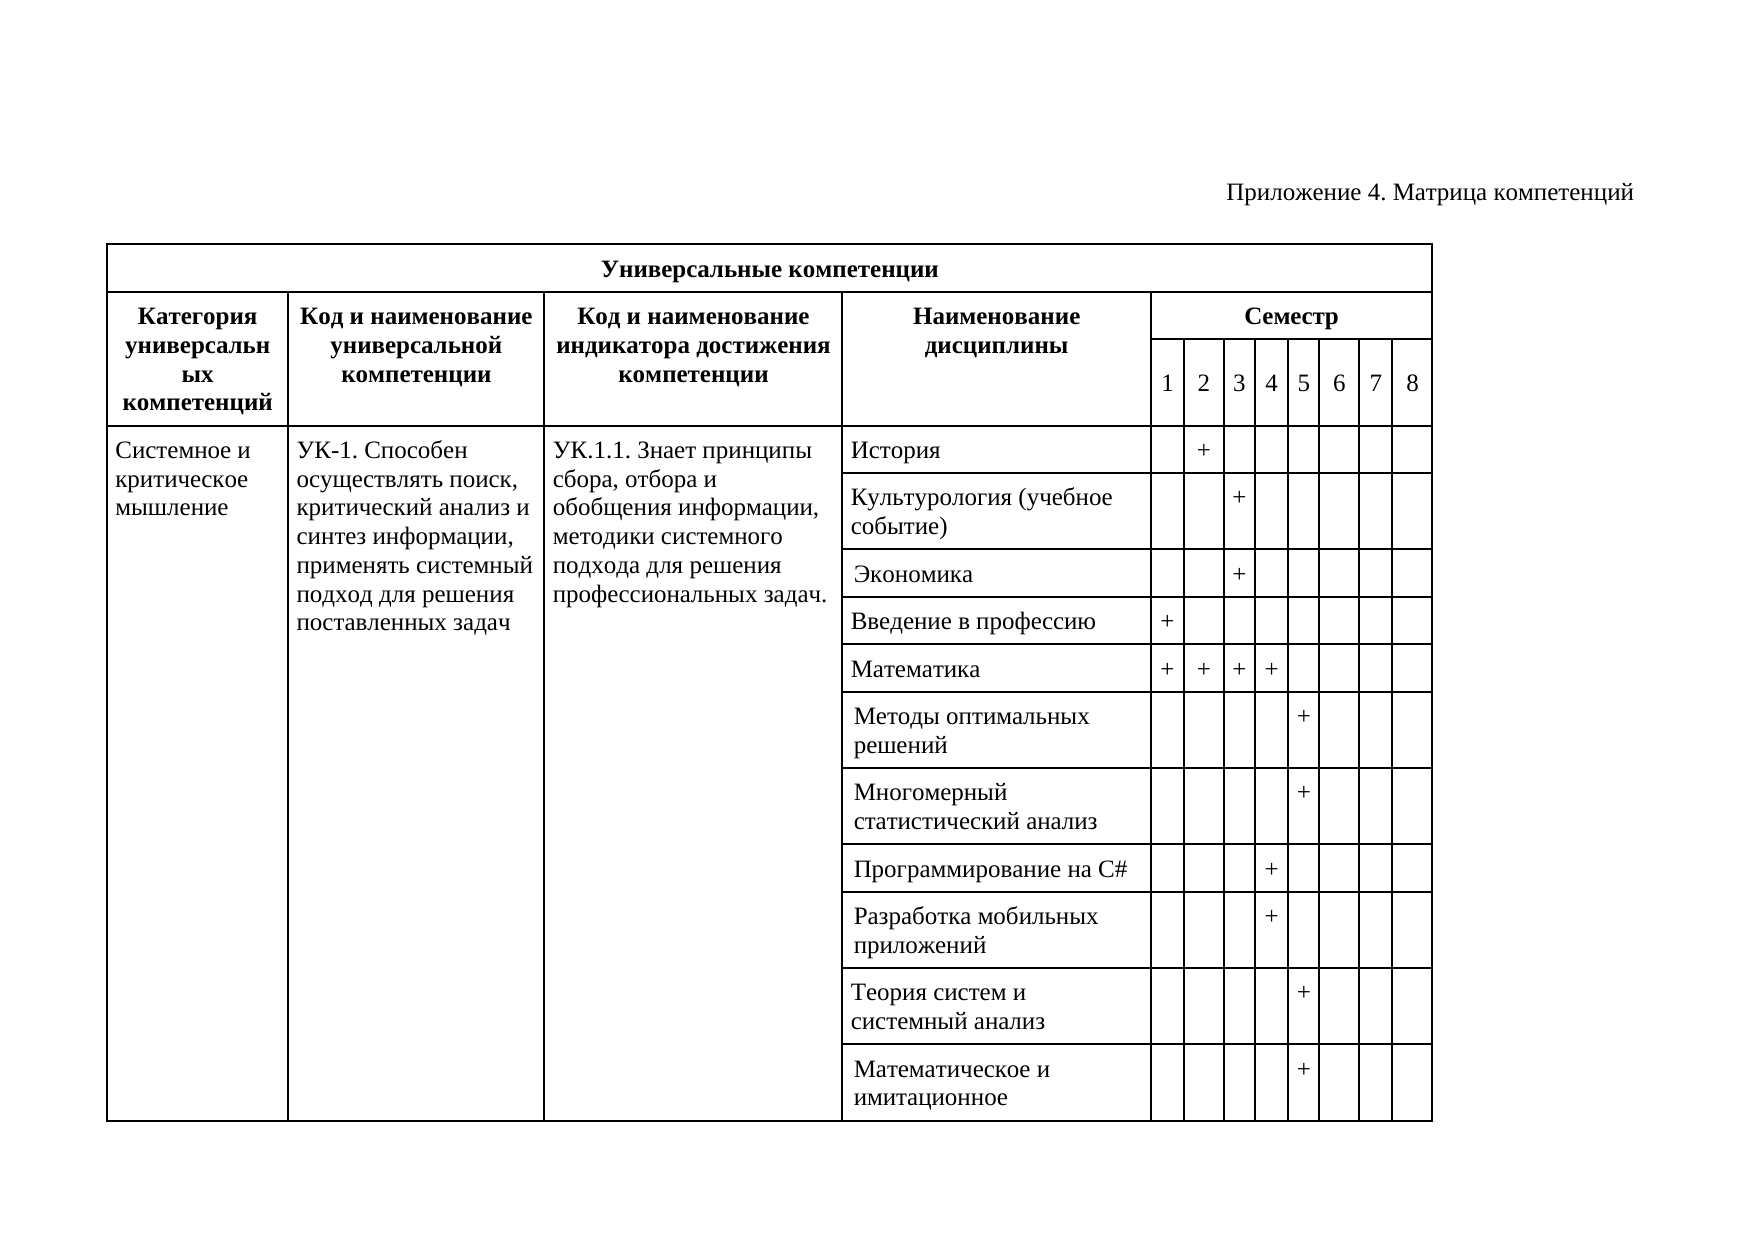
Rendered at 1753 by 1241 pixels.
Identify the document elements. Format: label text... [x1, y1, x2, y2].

table_cell [1225, 893, 1254, 967]
table_cell [1185, 693, 1223, 767]
table_cell [1225, 769, 1254, 843]
table_cell УК.1.1. Знает принципы сбора, отбора и обобщения информации, методики системного подхода для решения профессиональных задач. [545, 427, 841, 1119]
table_cell [1225, 427, 1254, 472]
table_cell [1152, 474, 1183, 548]
table_cell [1393, 969, 1431, 1043]
table_cell [1320, 598, 1358, 643]
table_cell Теория систем и системный анализ [843, 969, 1150, 1043]
table_cell [1320, 693, 1358, 767]
table_cell [1360, 845, 1391, 891]
table_cell Разработка мобильных приложений [843, 893, 1150, 967]
table_cell 3 [1225, 340, 1254, 424]
table_cell [1289, 893, 1318, 967]
table_cell [1256, 693, 1287, 767]
table_cell [1360, 1045, 1391, 1119]
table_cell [843, 1045, 1150, 1119]
table_cell + [1225, 550, 1254, 596]
text Приложение 4. Матрица компетенций [118, 177, 1634, 206]
table_cell [1152, 693, 1183, 767]
table_cell [1393, 550, 1431, 596]
table_cell 4 [1256, 340, 1287, 424]
table_cell [1256, 1045, 1287, 1119]
table_cell [1256, 427, 1287, 472]
table_cell [1256, 474, 1287, 548]
table_cell [1185, 550, 1223, 596]
table_cell [1185, 474, 1223, 548]
table_cell [1289, 645, 1318, 691]
table_cell [1152, 969, 1183, 1043]
table_cell Системное и критическое мышление [108, 427, 287, 1119]
table_cell + [1256, 645, 1287, 691]
table_cell [1152, 427, 1183, 472]
table_cell История [843, 427, 1150, 472]
table_cell [1320, 427, 1358, 472]
table_cell 2 [1185, 340, 1223, 424]
table_cell + [1225, 645, 1254, 691]
table_cell Код и наименование универсальной компетенции [289, 293, 543, 424]
table_cell [1360, 769, 1391, 843]
table_cell [1225, 693, 1254, 767]
table_cell + [1256, 893, 1287, 967]
table_cell [1320, 645, 1358, 691]
table_cell [1393, 598, 1431, 643]
table_cell + [1185, 645, 1223, 691]
table_cell [1393, 693, 1431, 767]
table_cell 1 [1152, 340, 1183, 424]
table_cell [1320, 550, 1358, 596]
table_cell [1185, 893, 1223, 967]
table_cell [1360, 598, 1391, 643]
table_cell [1320, 845, 1358, 891]
table_cell + [1152, 645, 1183, 691]
table_cell [1152, 1045, 1183, 1119]
table_cell [1289, 474, 1318, 548]
table_cell 7 [1360, 340, 1391, 424]
table_cell + [1289, 693, 1318, 767]
table_cell Наименование дисциплины [843, 293, 1150, 424]
table_cell Программирование на C# [843, 845, 1150, 891]
table_cell [1320, 1045, 1358, 1119]
table_cell Введение в профессию [843, 598, 1150, 643]
table_cell + [1225, 474, 1254, 548]
table_cell 8 [1393, 340, 1431, 424]
table_cell Культурология (учебное событие) [843, 474, 1150, 548]
table_cell [1360, 427, 1391, 472]
table_cell Многомерный статистический анализ [843, 769, 1150, 843]
table_cell [1152, 845, 1183, 891]
table_cell [1185, 845, 1223, 891]
table_cell [1256, 598, 1287, 643]
table_cell Методы оптимальных решений [843, 693, 1150, 767]
table_cell 6 [1320, 340, 1358, 424]
table_cell [1289, 598, 1318, 643]
table_cell [1289, 427, 1318, 472]
table_cell Категория универсальных компетенций [108, 293, 287, 424]
table_cell [1225, 845, 1254, 891]
table_header Универсальные компетенции [108, 245, 1431, 291]
table_cell [1360, 893, 1391, 967]
table_cell [1393, 427, 1431, 472]
table_cell 5 [1289, 340, 1318, 424]
table_cell [1320, 769, 1358, 843]
table_cell [1360, 550, 1391, 596]
table_cell [1185, 598, 1223, 643]
table_cell [1320, 474, 1358, 548]
table_cell [1152, 550, 1183, 596]
table_cell УК-1. Способен осуществлять поиск, критический анализ и синтез информации, применять системный подход для решения поставленных задач [289, 427, 543, 1119]
table_cell [1185, 1045, 1223, 1119]
table_cell [1152, 893, 1183, 967]
table_cell [1320, 969, 1358, 1043]
table_cell [1185, 769, 1223, 843]
table_cell Экономика [843, 550, 1150, 596]
table_cell [1185, 969, 1223, 1043]
table_cell [1393, 893, 1431, 967]
table_cell [1289, 845, 1318, 891]
table_cell + [1256, 845, 1287, 891]
table_cell Код и наименование индикатора достижения компетенции [545, 293, 841, 424]
table_cell [1360, 645, 1391, 691]
table_cell [1256, 550, 1287, 596]
table_cell Семестр [1152, 293, 1431, 338]
table_cell [1393, 769, 1431, 843]
table_cell [1393, 474, 1431, 548]
table_cell [1360, 474, 1391, 548]
table_cell [1256, 969, 1287, 1043]
table_cell [1393, 1045, 1431, 1119]
table_cell [1393, 845, 1431, 891]
table_cell + [1152, 598, 1183, 643]
table_cell [1360, 969, 1391, 1043]
table_cell [1256, 769, 1287, 843]
table_cell + [1289, 969, 1318, 1043]
table_cell [1393, 645, 1431, 691]
table_cell + [1289, 769, 1318, 843]
table_cell + [1289, 1045, 1318, 1119]
table_cell [1152, 769, 1183, 843]
table_cell + [1185, 427, 1223, 472]
table_cell [1225, 1045, 1254, 1119]
table_cell [1360, 693, 1391, 767]
table_cell Математика [843, 645, 1150, 691]
table_cell [1320, 893, 1358, 967]
table_cell [1225, 969, 1254, 1043]
table_cell [1225, 598, 1254, 643]
table_cell [1289, 550, 1318, 596]
